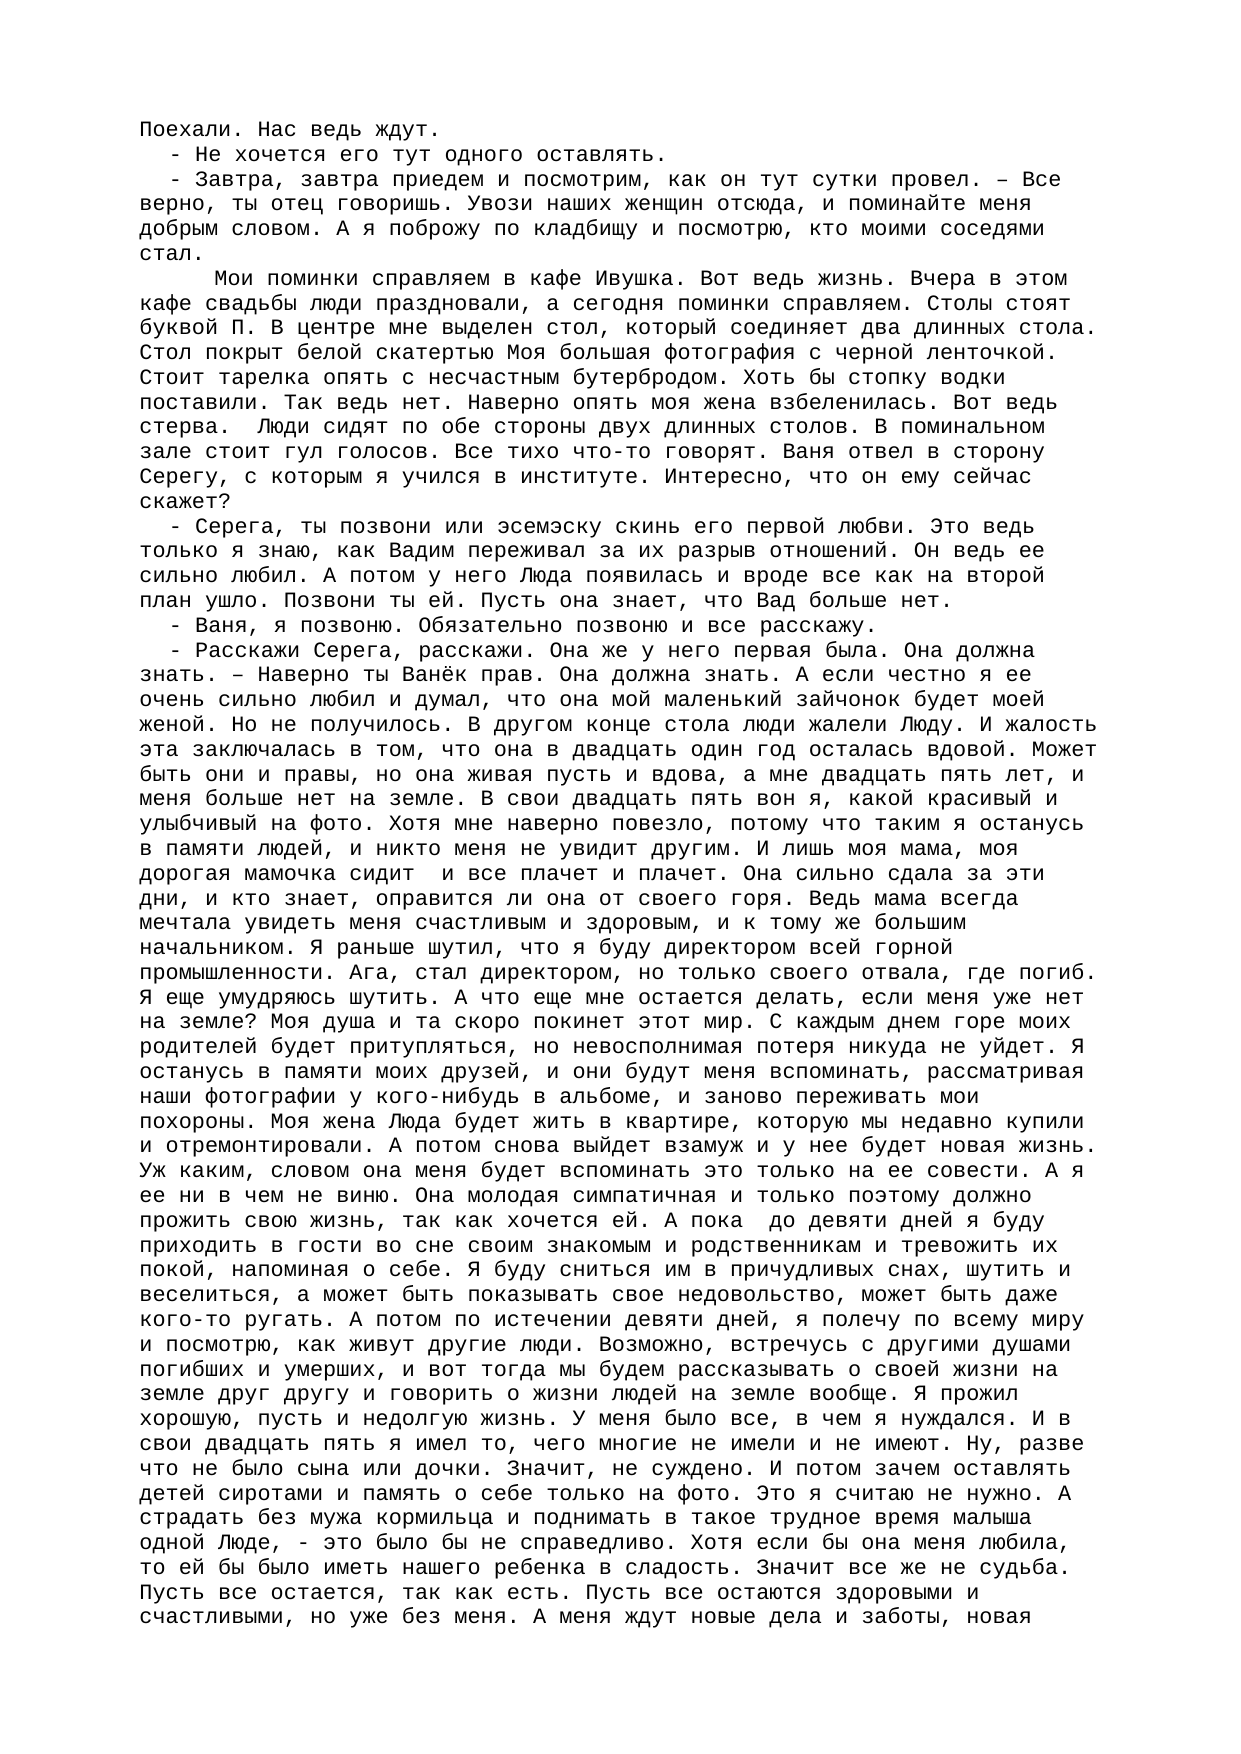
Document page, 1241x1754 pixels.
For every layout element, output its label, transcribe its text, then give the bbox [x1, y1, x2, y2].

text - Не хочется его тут одного оставлять. [139, 143, 1101, 168]
text Мои поминки справляем в кафе Ивушка. Вот ведь жизнь. Вчера в этом кафе свадьбы люди праздновали, а сегодня поминки справляем. Столы стоят буквой П. В центре мне выделен стол, который соединяет два длинных стола. Стол покрыт белой скатертью Моя большая фотография с черной ленточкой. Стоит тарелка опять с несчастным бутербродом. Хоть бы стопку водки поставили. Так ведь нет. Наверно опять моя жена взбеленилась. Вот ведь стерва. Люди сидят по обе стороны двух длинных столов. В поминальном зале стоит гул голосов. Все тихо что-то говорят. Ваня отвел в сторону Серегу, с которым я учился в институте. Интересно, что он ему сейчас скажет? [139, 267, 1101, 515]
text - Ваня, я позвоню. Обязательно позвоню и все расскажу. [139, 614, 1101, 639]
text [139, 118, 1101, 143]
text - Завтра, завтра приедем и посмотрим, как он тут сутки провел. – Все верно, ты отец говоришь. Увози наших женщин отсюда, и поминайте меня добрым словом. А я поброжу по кладбищу и посмотрю, кто моими соседями стал. [139, 168, 1101, 267]
text - Серега, ты позвони или эсемэску скинь его первой любви. Это ведь только я знаю, как Вадим переживал за их разрыв отношений. Он ведь ее сильно любил. А потом у него Люда появилась и вроде все как на второй план ушло. Позвони ты ей. Пусть она знает, что Вад больше нет. [139, 515, 1101, 614]
